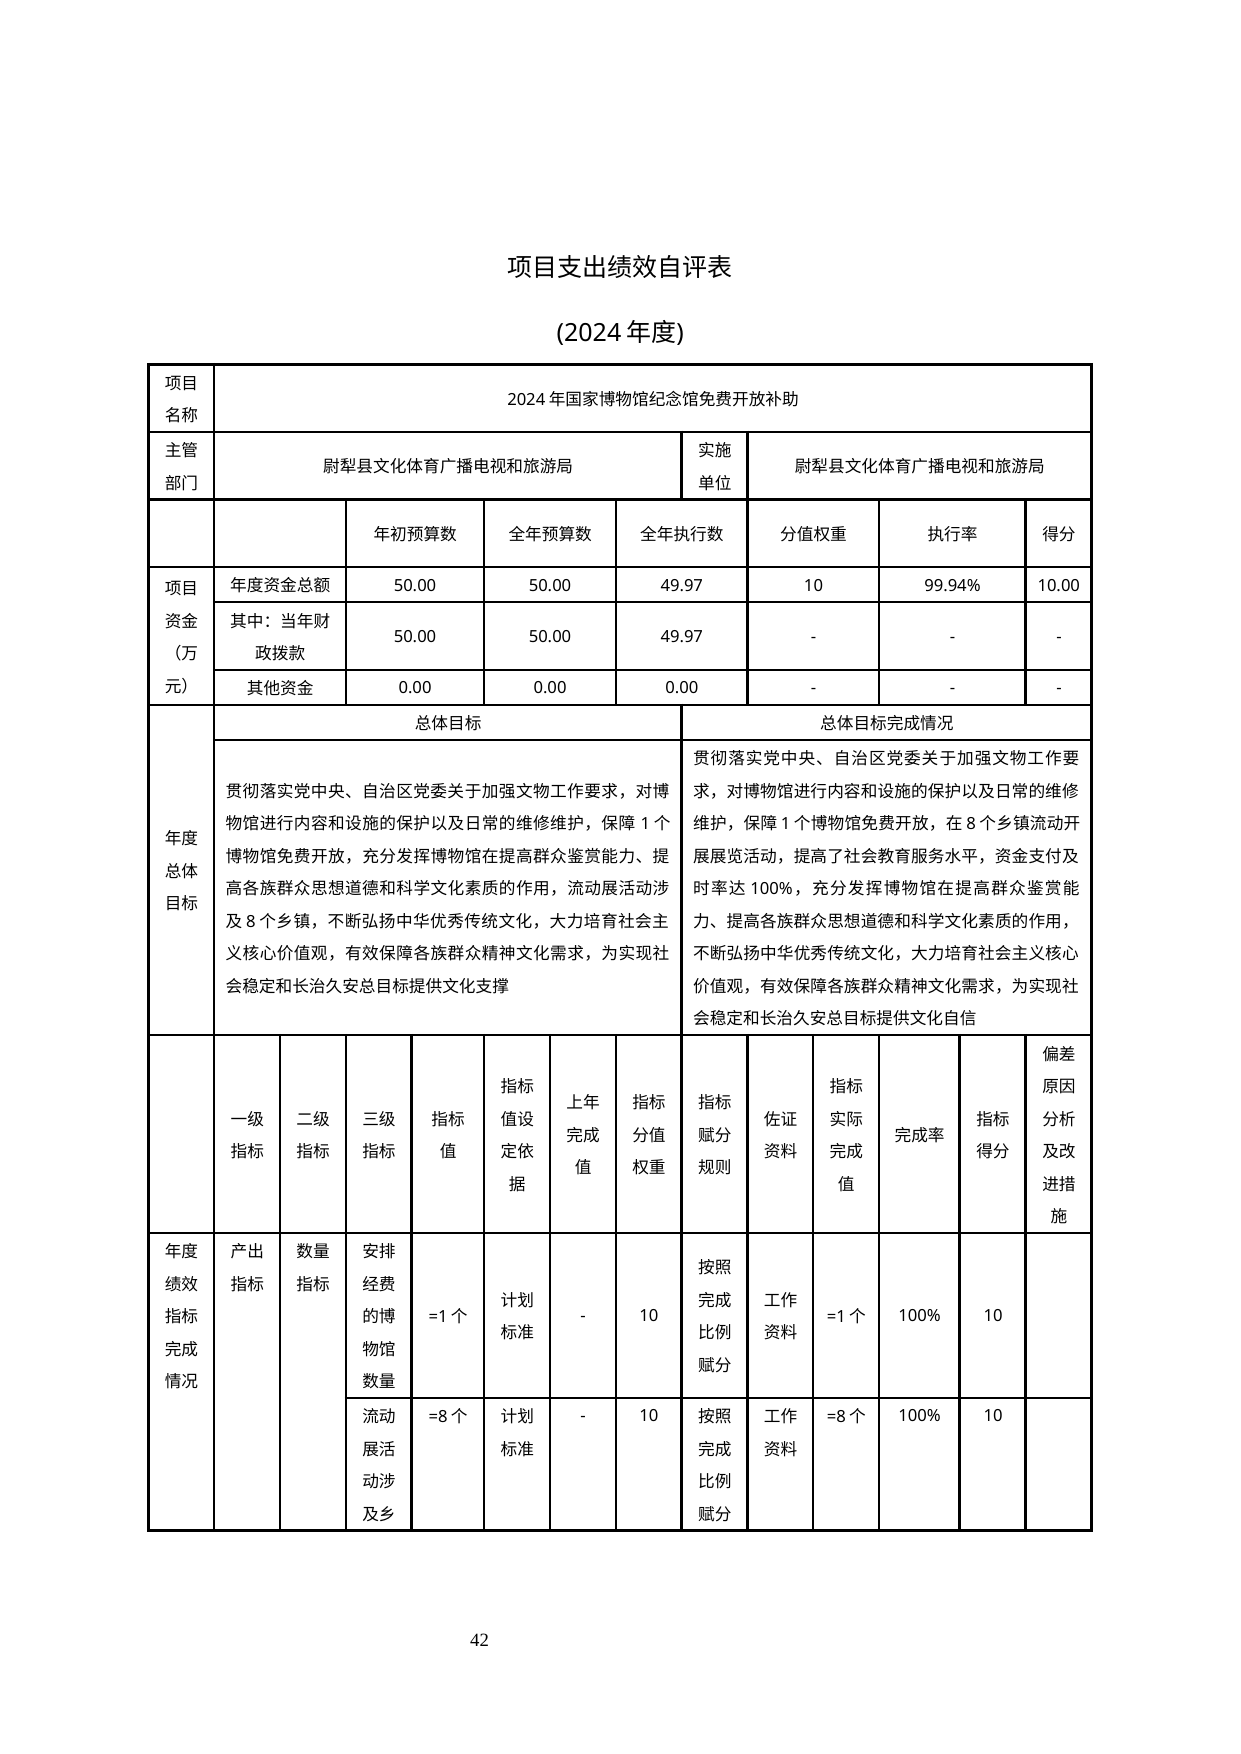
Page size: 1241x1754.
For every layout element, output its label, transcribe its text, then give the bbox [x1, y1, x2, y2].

table_cell 99.94% [880, 568, 1024, 601]
table_cell [1027, 1399, 1090, 1529]
table_cell 佐证资料 [749, 1036, 812, 1231]
table_cell 上年完成值 [551, 1036, 615, 1231]
table_cell 49.97 [617, 603, 746, 668]
table_cell 总体目标完成情况 [683, 706, 1090, 739]
table_cell 指标分值权重 [617, 1036, 680, 1231]
table_cell 指标实际完成值 [814, 1036, 878, 1231]
table_cell 产出指标 [215, 1234, 279, 1529]
table_cell 2024年国家博物馆纪念馆免费开放补助 [215, 366, 1090, 431]
table_cell 得分 [1027, 501, 1090, 566]
table_cell 10 [617, 1399, 680, 1529]
table_cell 50.00 [485, 603, 615, 668]
table_cell 分值权重 [749, 501, 878, 566]
table_cell 工作资料 [749, 1234, 812, 1396]
table_cell 主管部门 [150, 433, 213, 498]
table_cell 0.00 [485, 671, 615, 703]
table_cell 尉犁县文化体育广播电视和旅游局 [215, 433, 680, 498]
table_cell [1027, 1234, 1090, 1396]
table_cell 其他资金 [215, 671, 345, 703]
table_cell 数量指标 [281, 1234, 345, 1529]
table_cell 100% [880, 1234, 958, 1396]
table_cell [150, 501, 213, 566]
table_cell 指标值设定依据 [485, 1036, 549, 1231]
table_cell 总体目标 [215, 706, 680, 739]
table_cell 年初预算数 [347, 501, 483, 566]
table_cell 10.00 [1027, 568, 1090, 601]
table_cell 安排经费的博物馆数量 [347, 1234, 410, 1396]
table_cell 全年预算数 [485, 501, 615, 566]
table_cell 执行率 [880, 501, 1024, 566]
table_cell 10 [617, 1234, 680, 1396]
table_cell 年度资金总额 [215, 568, 345, 601]
table_cell (2024年度) [148, 298, 1092, 363]
table_cell 工作资料 [749, 1399, 812, 1529]
table_cell 100% [880, 1399, 958, 1529]
table_cell - [1027, 671, 1090, 703]
table_cell 50.00 [347, 603, 483, 668]
table_cell 年度绩效指标完成情况 [150, 1234, 213, 1529]
table_cell 按照完成比例赋分 [683, 1399, 746, 1529]
table_cell - [880, 671, 1024, 703]
table_cell 0.00 [617, 671, 746, 703]
table_cell - [551, 1234, 615, 1396]
table_cell =1个 [413, 1234, 483, 1396]
table_cell 10 [961, 1399, 1024, 1529]
table_cell 二级指标 [281, 1036, 345, 1231]
table_cell 一级指标 [215, 1036, 279, 1231]
table_cell 全年执行数 [617, 501, 746, 566]
table_cell 贯彻落实党中央、自治区党委关于加强文物工作要求，对博物馆进行内容和设施的保护以及日常的维修维护，保障1个博物馆免费开放，在8个乡镇流动开展展览活动，提高了社会教育服务水平，资金支付及时率达100%，充分发挥博物馆在提高群众鉴赏能力、提高各族群众思想道德和科学文化素质的作用，不断弘扬中华优秀传统文化，大力培育社会主义核心价值观，有效保障各族群众精神文化需求，为实现社会稳定和长治久安总目标提供文化自信 [683, 741, 1090, 1034]
table_cell - [749, 671, 878, 703]
table_cell - [749, 603, 878, 668]
table_cell 偏差原因分析及改进措施 [1027, 1036, 1090, 1231]
table_cell 完成率 [880, 1036, 958, 1231]
table_cell 0.00 [347, 671, 483, 703]
table_cell [150, 1036, 213, 1231]
table_cell 50.00 [347, 568, 483, 601]
table_cell =8个 [814, 1399, 878, 1529]
table_cell =1个 [814, 1234, 878, 1396]
table_cell 实施单位 [683, 433, 746, 498]
table_cell 50.00 [485, 568, 615, 601]
table_cell 年度总体目标 [150, 706, 213, 1034]
table_cell 贯彻落实党中央、自治区党委关于加强文物工作要求，对博物馆进行内容和设施的保护以及日常的维修维护，保障1个博物馆免费开放，充分发挥博物馆在提高群众鉴赏能力、提高各族群众思想道德和科学文化素质的作用，流动展活动涉及8个乡镇，不断弘扬中华优秀传统文化，大力培育社会主义核心价值观，有效保障各族群众精神文化需求，为实现社会稳定和长治久安总目标提供文化支撑 [215, 741, 680, 1034]
table_cell [215, 501, 345, 566]
table_cell 指标赋分规则 [683, 1036, 746, 1231]
table_cell 计划标准 [485, 1399, 549, 1529]
table_cell 尉犁县文化体育广播电视和旅游局 [749, 433, 1090, 498]
table_cell 指标值 [413, 1036, 483, 1231]
table_cell =8个 [413, 1399, 483, 1529]
table_cell 流动展活动涉及乡镇数量 [347, 1399, 410, 1529]
table_cell 项目资金 （万元） [150, 568, 213, 703]
table_cell 其中：当年财政拨款 [215, 603, 345, 668]
table_cell - [880, 603, 1024, 668]
table_cell 三级指标 [347, 1036, 410, 1231]
table_cell - [1027, 603, 1090, 668]
table_cell 10 [749, 568, 878, 601]
table_cell 10 [961, 1234, 1024, 1396]
table_cell 指标得分 [961, 1036, 1024, 1231]
table_cell 项目名称 [150, 366, 213, 431]
table_header 项目支出绩效自评表 [148, 233, 1092, 298]
table_cell 按照完成比例赋分 [683, 1234, 746, 1396]
table_cell 计划标准 [485, 1234, 549, 1396]
table_cell - [551, 1399, 615, 1529]
table_cell 49.97 [617, 568, 746, 601]
